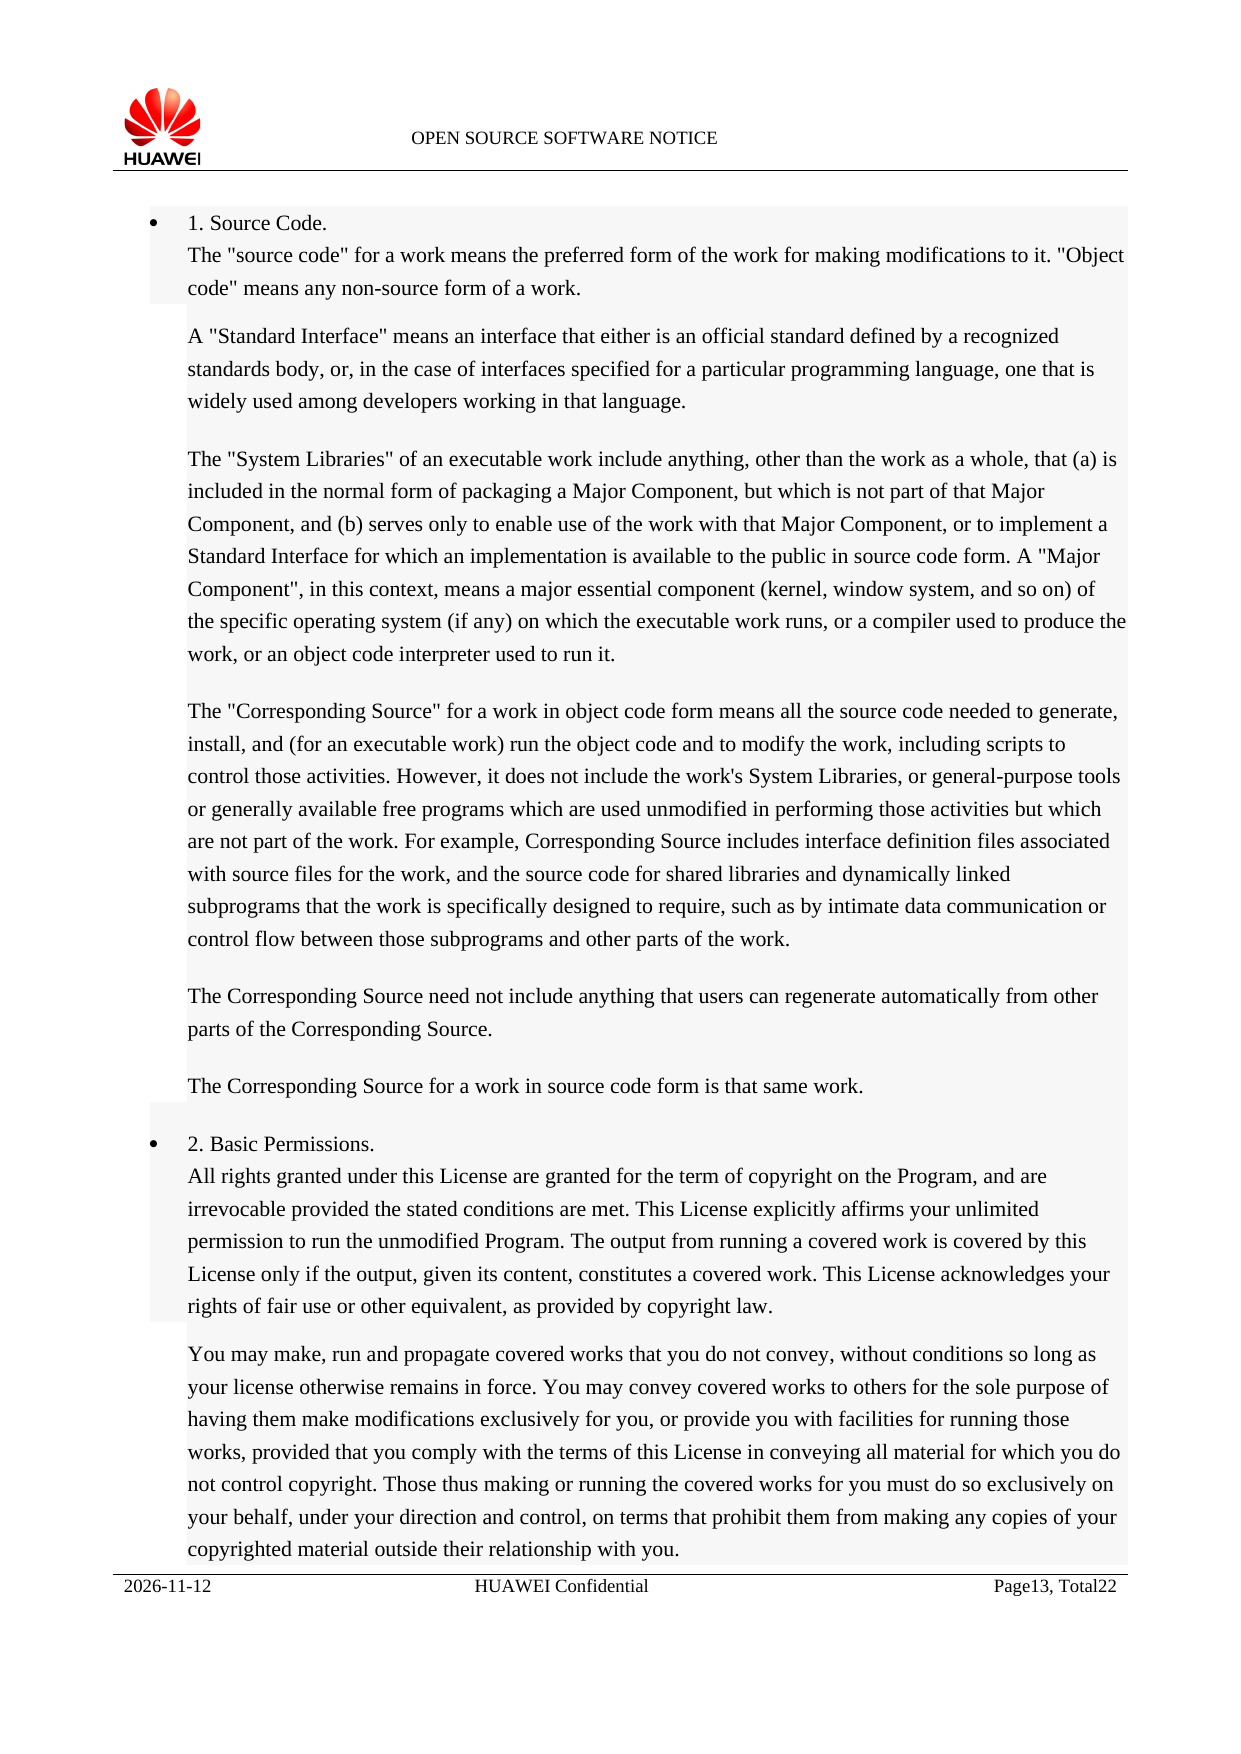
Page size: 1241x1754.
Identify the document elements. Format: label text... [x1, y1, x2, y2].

text The "Corresponding Source" for a work in object code form means all the source code needed to generate, install, and (for an executable work) run the object code and to modify the work, including scripts to control those activities. However, it does not include the work's System Libraries, or general-purpose tools or generally available free programs which are used unmodified in performing those activities but which are not part of the work. For example, Corresponding Source includes interface definition files associated with source files for the work, and the source code for shared libraries and dynamically linked subprograms that the work is specifically designed to require, such as by intimate data communication or control flow between those subprograms and other parts of the work. [187, 694, 1128, 954]
list 2. Basic Permissions. All rights granted under this License are granted for the term of copyright on the Program, and are irrevocable provided the stated conditions are met. This License explicitly affirms your unlimited permission to run the unmodified Program. The output from running a covered work is covered by this License only if the output, given its content, constitutes a covered work. This License acknowledges your rights of fair use or other equivalent, as provided by copyright law. [150, 1127, 1128, 1322]
text The Corresponding Source for a work in source code form is that same work. [187, 1069, 1128, 1102]
text A "Standard Interface" means an interface that either is an official standard defined by a recognized standards body, or, in the case of interfaces specified for a particular programming language, one that is widely used among developers working in that language. [187, 319, 1128, 417]
picture [124, 88, 201, 165]
text You may make, run and propagate covered works that you do not convey, without conditions so long as your license otherwise remains in force. You may convey covered works to others for the sole purpose of having them make modifications exclusively for you, or provide you with facilities for running those works, provided that you comply with the terms of this License in conveying all material for which you do not control copyright. Those thus making or running the covered works for you must do so exclusively on your behalf, under your direction and control, on terms that prohibit them from making any copies of your copyrighted material outside their relationship with you. [187, 1338, 1128, 1565]
text The Corresponding Source need not include anything that users can regenerate automatically from other parts of the Corresponding Source. [187, 979, 1128, 1044]
text The "System Libraries" of an executable work include anything, other than the work as a whole, that (a) is included in the normal form of packaging a Major Component, but which is not part of that Major Component, and (b) serves only to enable use of the work with that Major Component, or to implement a Standard Interface for which an implementation is available to the public in source code form. A "Major Component", in this context, means a major essential component (kernel, window system, and so on) of the specific operating system (if any) on which the executable work runs, or a compiler used to produce the work, or an object code interpreter used to run it. [187, 442, 1128, 669]
list 1. Source Code. The "source code" for a work means the preferred form of the work for making modifications to it. "Object code" means any non-source form of a work. [150, 206, 1128, 304]
